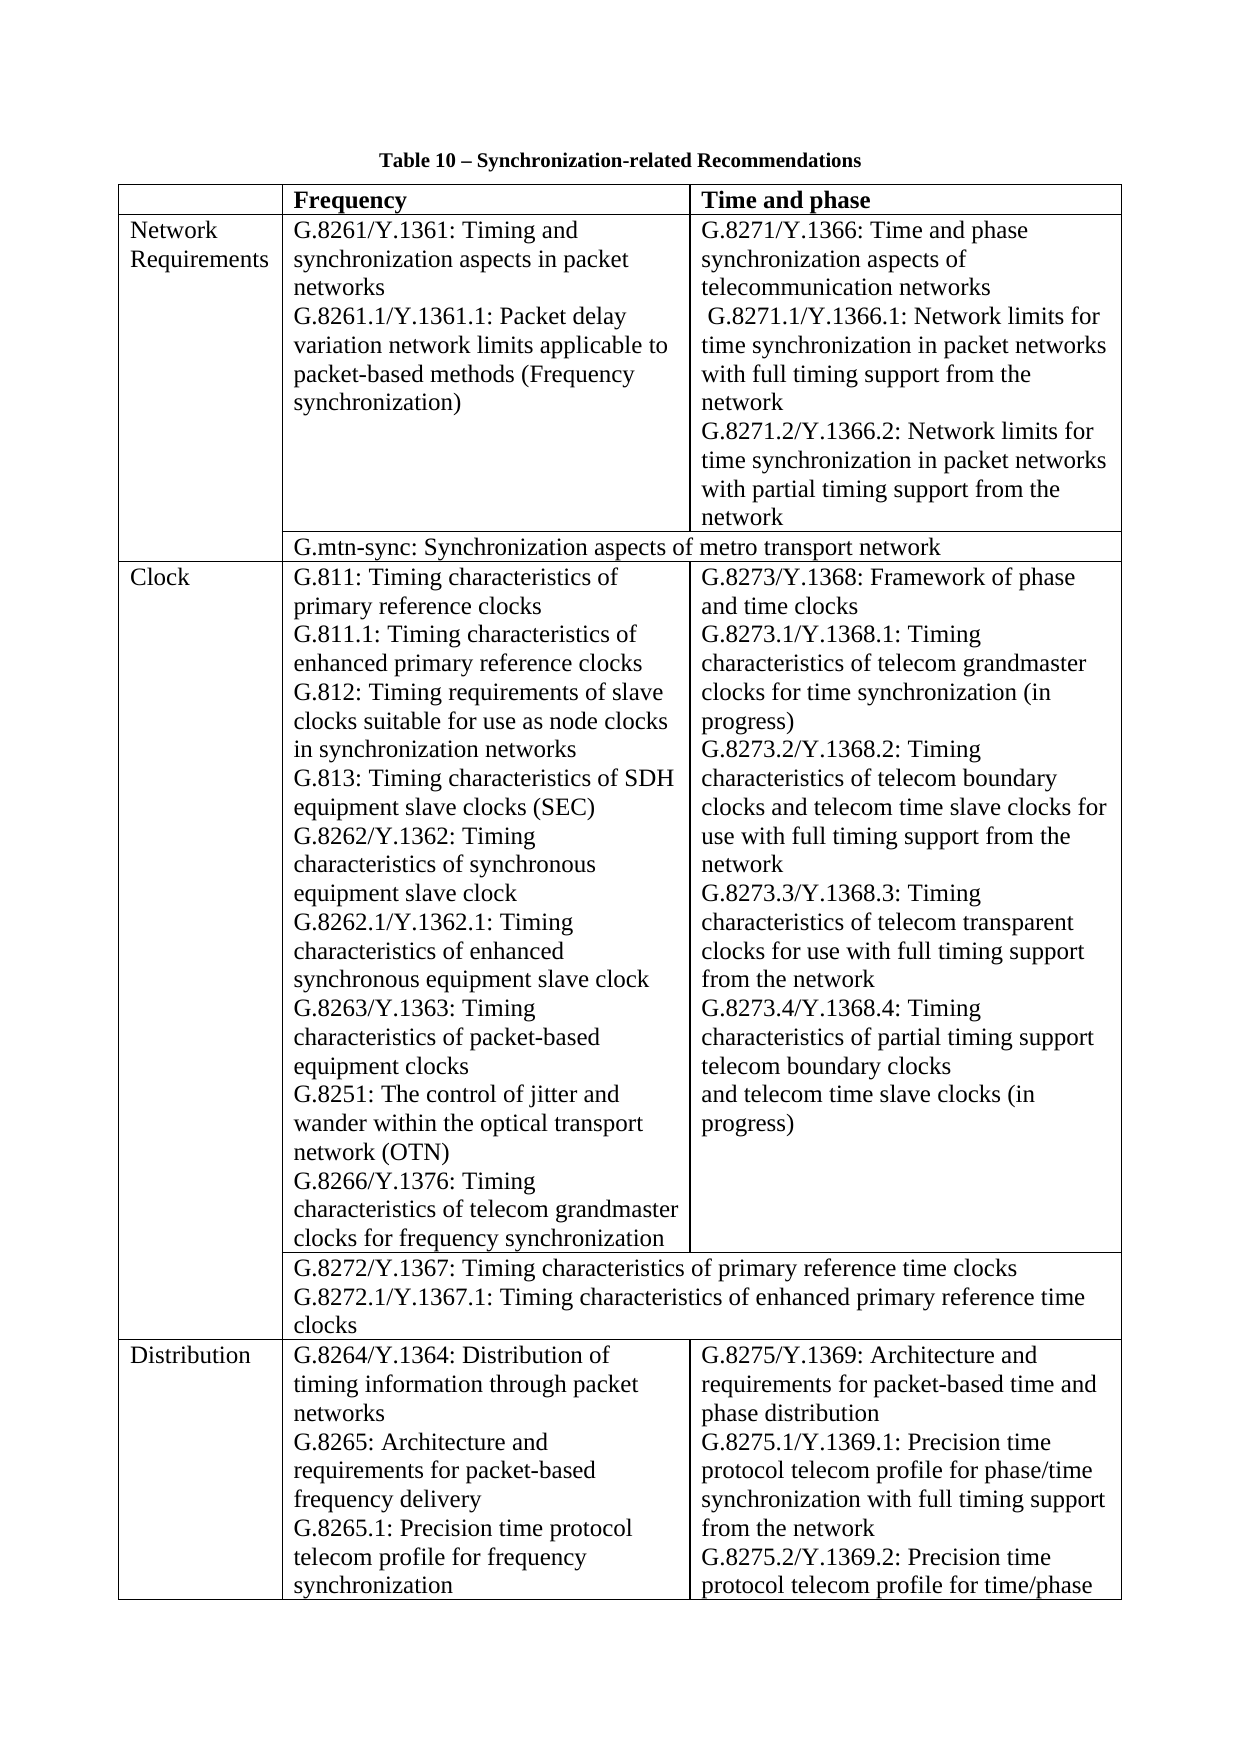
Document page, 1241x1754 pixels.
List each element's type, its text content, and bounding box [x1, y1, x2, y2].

table_cell G.8261/Y.1361: Timing and synchronization aspects in packet networks G.8261.1/Y.1361.1: Packet delay variation network limits applicable to packet-based methods (Frequency synchronization) [283, 215, 689, 531]
table_cell G.mtn-sync: Synchronization aspects of metro transport network [283, 532, 1121, 561]
table_cell G.8272/Y.1367: Timing characteristics of primary reference time clocks G.8272.1/Y.1367.1: Timing characteristics of enhanced primary reference time clocks [283, 1253, 1121, 1339]
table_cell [691, 1340, 1121, 1599]
table_header [119, 185, 282, 214]
table_cell G.811: Timing characteristics of primary reference clocks G.811.1: Timing characteristics of enhanced primary reference clocks G.812: Timing requirements of slave clocks suitable for use as node clocks in synchronization networks G.813: Timing characteristics of SDH equipment slave clocks (SEC) G.8262/Y.1362: Timing characteristics of synchronous equipment slave clock G.8262.1/Y.1362.1: Timing characteristics of enhanced synchronous equipment slave clock G.8263/Y.1363: Timing characteristics of packet-based equipment clocks G.8251: The control of jitter and wander within the optical transport network (OTN) G.8266/Y.1376: Timing characteristics of telecom grandmaster clocks for frequency synchronization [283, 562, 689, 1252]
table_cell Clock [119, 562, 282, 1339]
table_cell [283, 1340, 689, 1599]
table_header Time and phase [691, 185, 1121, 214]
table_cell G.8273/Y.1368: Framework of phase and time clocks G.8273.1/Y.1368.1: Timing characteristics of telecom grandmaster clocks for time synchronization (in progress) G.8273.2/Y.1368.2: Timing characteristics of telecom boundary clocks and telecom time slave clocks for use with full timing support from the network G.8273.3/Y.1368.3: Timing characteristics of telecom transparent clocks for use with full timing support from the network G.8273.4/Y.1368.4: Timing characteristics of partial timing support telecom boundary clocks and telecom time slave clocks (in progress) [691, 562, 1121, 1252]
table_cell Distribution [119, 1340, 282, 1599]
table_cell Network Requirements [119, 215, 282, 561]
table_header Frequency [283, 185, 689, 214]
text Table 10 – Synchronization-related Recommendations [118, 148, 1122, 172]
table_cell G.8271/Y.1366: Time and phase synchronization aspects of telecommunication networks G.8271.1/Y.1366.1: Network limits for time synchronization in packet networks with full timing support from the network G.8271.2/Y.1366.2: Network limits for time synchronization in packet networks with partial timing support from the network [691, 215, 1121, 531]
